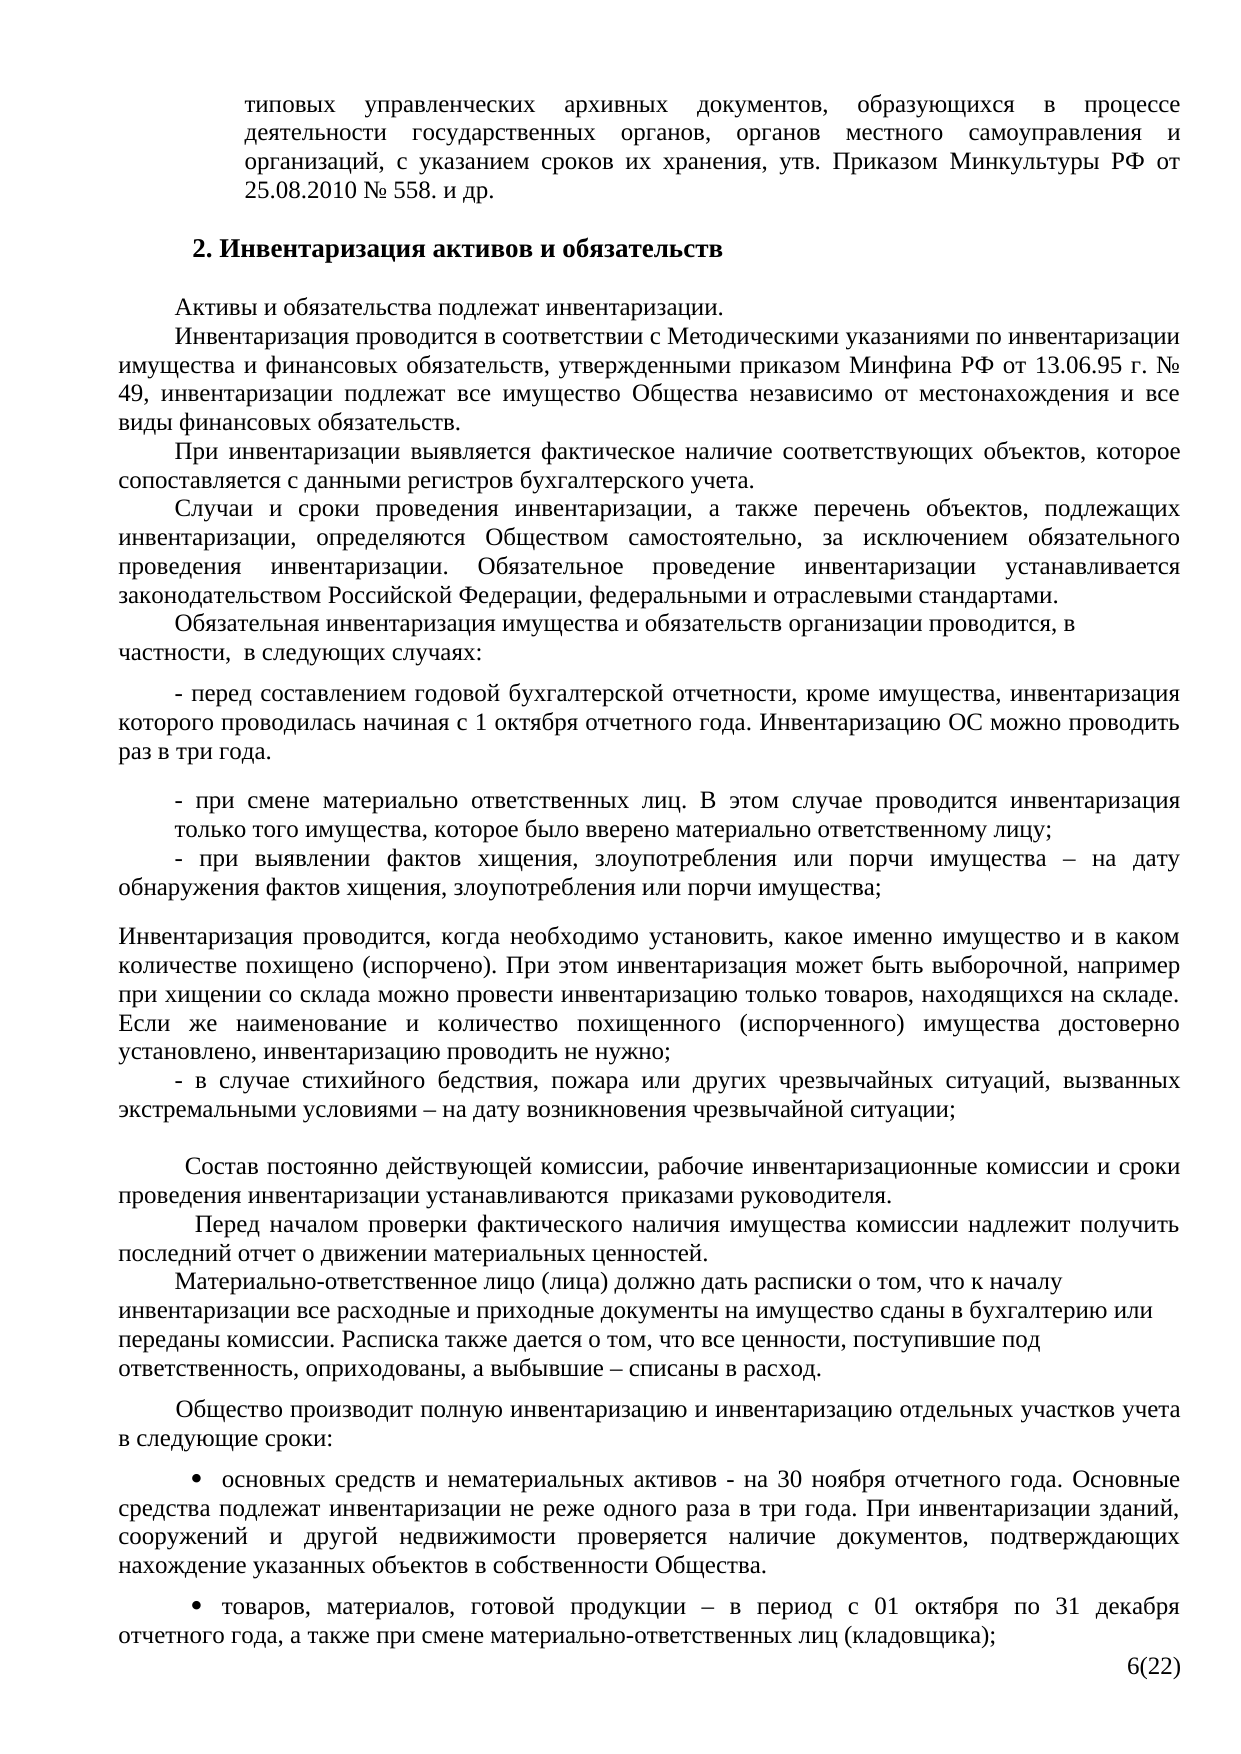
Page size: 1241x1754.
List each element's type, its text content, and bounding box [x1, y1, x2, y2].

text - перед составлением годовой бухгалтерской отчетности, кроме имущества, инвентаризация которого проводилась начиная с 1 октября отчетного года. Инвентаризацию ОС можно проводить раз в три года. [118, 678, 1181, 765]
list основных средств и нематериальных активов - на 30 ноября отчетного года. Основные средства подлежат инвентаризации не реже одного раза в три года. При инвентаризации зданий, сооружений и другой недвижимости проверяется наличие документов, подтверждающих нахождение указанных объектов в собственности Общества. [118, 1464, 1181, 1579]
text 2. Инвентаризация активов и обязательств [118, 232, 1181, 263]
text Обязательная инвентаризация имущества и обязательств организации проводится, в частности, в следующих случаях: [118, 608, 1181, 666]
text - при выявлении фактов хищения, злоупотребления или порчи имущества – на дату обнаружения фактов хищения, злоупотребления или порчи имущества; [118, 843, 1181, 901]
text - в случае стихийного бедствия, пожара или других чрезвычайных ситуаций, вызванных экстремальными условиями – на дату возникновения чрезвычайной ситуации; [118, 1065, 1181, 1123]
text Состав постоянно действующей комиссии, рабочие инвентаризационные комиссии и сроки проведения инвентаризации устанавливаются приказами руководителя. [118, 1151, 1181, 1209]
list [207, 89, 1181, 204]
text Материально-ответственное лицо (лица) должно дать расписки о том, что к началу инвентаризации все расходные и приходные документы на имущество сданы в бухгалтерию или переданы комиссии. Расписка также дается о том, что все ценности, поступившие под ответственность, оприходованы, а выбывшие – списаны в расход. [118, 1266, 1181, 1381]
text - при смене материально ответственных лиц. В этом случае проводится инвентаризация только того имущества, которое было вверено материально ответственному лицу; [174, 786, 1181, 843]
text Перед началом проверки фактического наличия имущества комиссии надлежит получить последний отчет о движении материальных ценностей. [118, 1209, 1181, 1266]
text Инвентаризация проводится, когда необходимо установить, какое именно имущество и в каком количестве похищено (испорчено). При этом инвентаризация может быть выборочной, например при хищении со склада можно провести инвентаризацию только товаров, находящихся на складе. Если же наименование и количество похищенного (испорченного) имущества достоверно установлено, инвентаризацию проводить не нужно; [118, 921, 1181, 1065]
text Активы и обязательства подлежат инвентаризации. [118, 292, 1181, 321]
text Инвентаризация проводится в соответствии с Методическими указаниями по инвентаризации имущества и финансовых обязательств, утвержденными приказом Минфина РФ от 13.06.95 г. № 49, инвентаризации подлежат все имущество Общества независимо от местонахождения и все виды финансовых обязательств. [118, 321, 1181, 436]
text Случаи и сроки проведения инвентаризации, а также перечень объектов, подлежащих инвентаризации, определяются Обществом самостоятельно, за исключением обязательного проведения инвентаризации. Обязательное проведение инвентаризации устанавливается законодательством Российской Федерации, федеральными и отраслевыми стандартами. [118, 493, 1181, 608]
text При инвентаризации выявляется фактическое наличие соответствующих объектов, которое сопоставляется с данными регистров бухгалтерского учета. [118, 436, 1181, 493]
text Общество производит полную инвентаризацию и инвентаризацию отдельных участков учета в следующие сроки: [118, 1394, 1181, 1451]
list товаров, материалов, готовой продукции – в период с 01 октября по 31 декабря отчетного года, а также при смене материально-ответственных лиц (кладовщика); [118, 1591, 1181, 1649]
